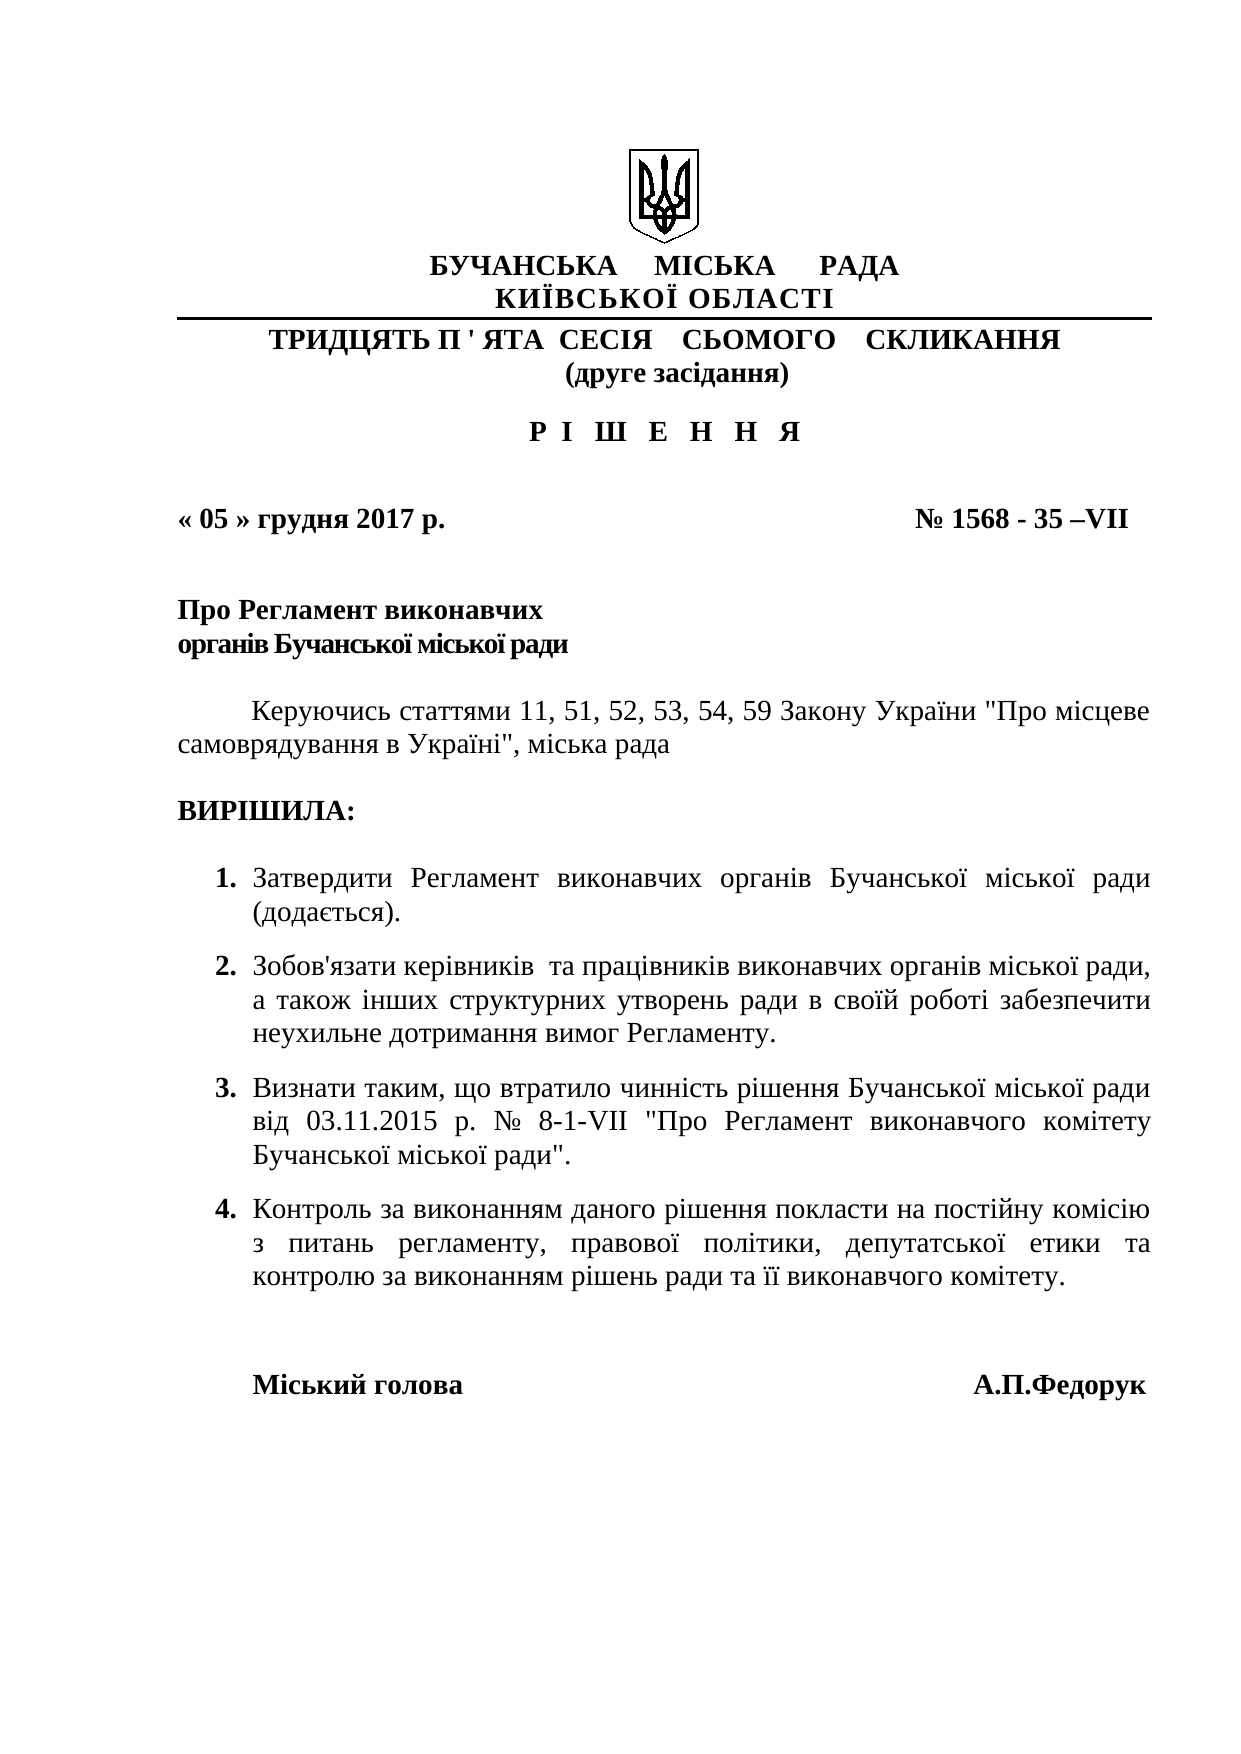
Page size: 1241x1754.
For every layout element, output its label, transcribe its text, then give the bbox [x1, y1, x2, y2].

text (друге засідання) [177, 355, 1152, 389]
text Про Регламент виконавчих [177, 592, 1152, 626]
text Керуючись статтями 11, 51, 52, 53, 54, 59 Закону України "Про місцеве самоврядування в Україні", міська рада [177, 693, 1152, 760]
text ТРИДЦЯТЬ П ' ЯТА СЕСІЯ СЬОМОГО СКЛИКАННЯ [177, 322, 1152, 355]
list Затвердити Регламент виконавчих органів Бучанської міської ради (додається). [215, 861, 1152, 928]
list Міський голова А.П.Федорук [252, 1367, 1152, 1401]
text БУЧАНСЬКА МІСЬКА РАДА [177, 248, 1152, 281]
subtitle « 05 » грудня 2017 р. № 1568 - 35 –VІІ [177, 501, 1152, 535]
subtitle Р І Ш Е Н Н Я [177, 414, 1152, 447]
subtitle КИЇВСЬКОЇ ОБЛАСТІ [177, 281, 1152, 317]
list Зобов'язати керівників та працівників виконавчих органів міської ради, а також інших структурних утворень ради в своїй роботі забезпечити неухильне дотримання вимог Регламенту. [215, 948, 1152, 1049]
list Контроль за виконанням даного рішення покласти на постійну комісію з питань регламенту, правової політики, депутатської етики та контролю за виконанням рішень ради та її виконавчого комітету. [215, 1191, 1152, 1292]
text ВИРІШИЛА: [177, 793, 1152, 827]
text органів Бучанської міської ради [177, 626, 1152, 659]
list Визнати таким, що втратило чинність рішення Бучанської міської ради від 03.11.2015 р. № 8-1-VII "Про Регламент виконавчого комітету Бучанської міської ради". [215, 1070, 1152, 1171]
